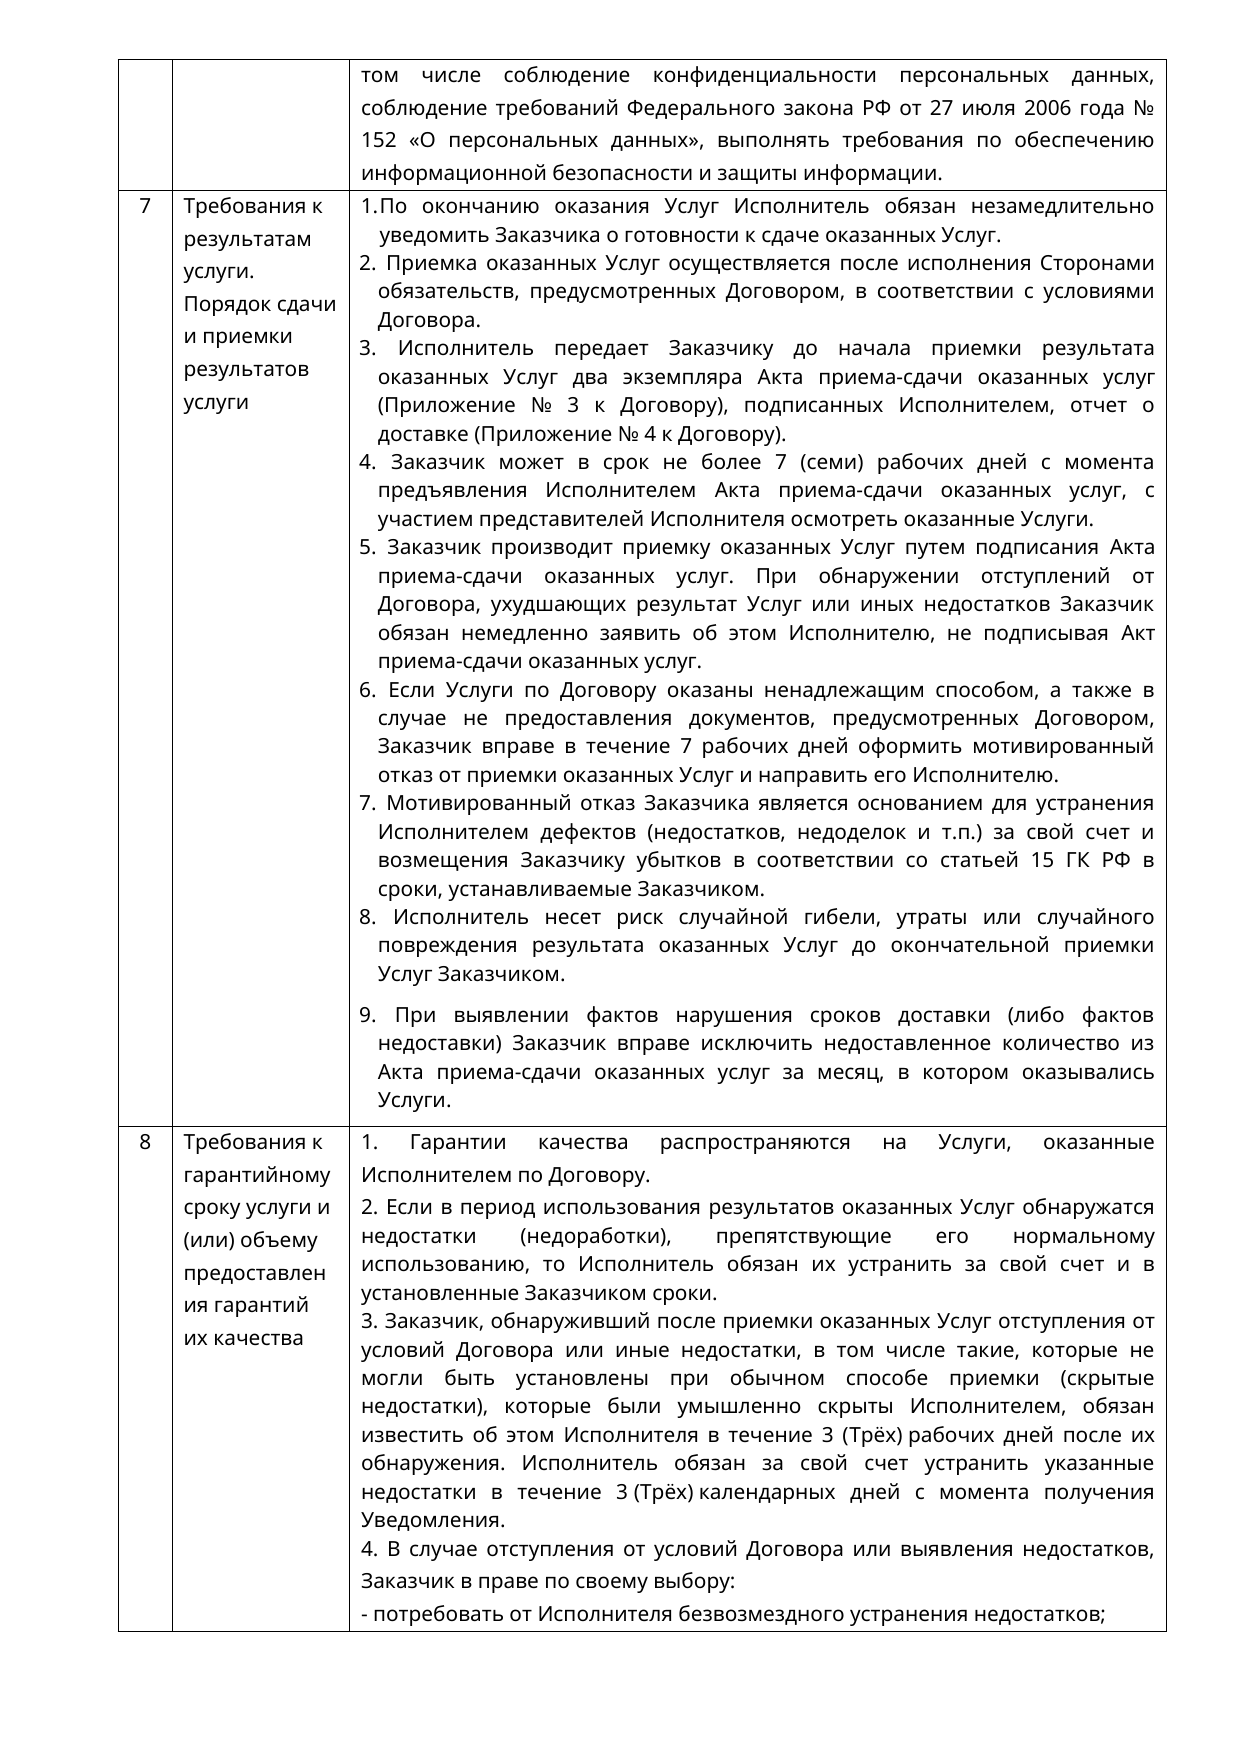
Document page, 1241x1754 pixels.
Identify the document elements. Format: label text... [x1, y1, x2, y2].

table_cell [173, 60, 349, 190]
table_cell По окончанию оказания Услуг Исполнитель обязан незамедлительно уведомить Заказчика о готовности к сдаче оказанных Услуг. Приемка оказанных Услуг осуществляется после исполнения Сторонами обязательств, предусмотренных Договором, в соответствии с условиями Договора. Исполнитель передает Заказчику до начала приемки результата оказанных Услуг два экземпляра Акта приема-сдачи оказанных услуг (Приложение № 3 к Договору), подписанных Исполнителем, отчет о доставке (Приложение № 4 к Договору). Заказчик может в срок не более 7 (семи) рабочих дней с момента предъявления Исполнителем Акта приема-сдачи оказанных услуг, с участием представителей Исполнителя осмотреть оказанные Услуги. Заказчик производит приемку оказанных Услуг путем подписания Акта приема-сдачи оказанных услуг. При обнаружении отступлений от Договора, ухудшающих результат Услуг или иных недостатков Заказчик обязан немедленно заявить об этом Исполнителю, не подписывая Акт приема-сдачи оказанных услуг. Если Услуги по Договору оказаны ненадлежащим способом, а также в случае не предоставления документов, предусмотренных Договором, Заказчик вправе в течение 7 рабочих дней оформить мотивированный отказ от приемки оказанных Услуг и направить его Исполнителю. Мотивированный отказ Заказчика является основанием для устранения Исполнителем дефектов (недостатков, недоделок и т.п.) за свой счет и возмещения Заказчику убытков в соответствии со статьей 15 ГК РФ в сроки, устанавливаемые Заказчиком. Исполнитель несет риск случайной гибели, утраты или случайного повреждения результата оказанных Услуг до окончательной приемки Услуг Заказчиком. При выявлении фактов нарушения сроков доставки (либо фактов недоставки) Заказчик вправе исключить недоставленное количество из Акта приема-сдачи оказанных услуг за месяц, в котором оказывались Услуги. [350, 191, 1166, 1126]
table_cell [350, 1127, 1166, 1631]
table_cell 8 [119, 1127, 172, 1631]
table_cell Требования к результатам услуги. Порядок сдачи и приемки результатов услуги [173, 191, 349, 1126]
table_cell 6 [119, 60, 172, 190]
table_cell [173, 1127, 349, 1631]
table_cell 7 [119, 191, 172, 1126]
